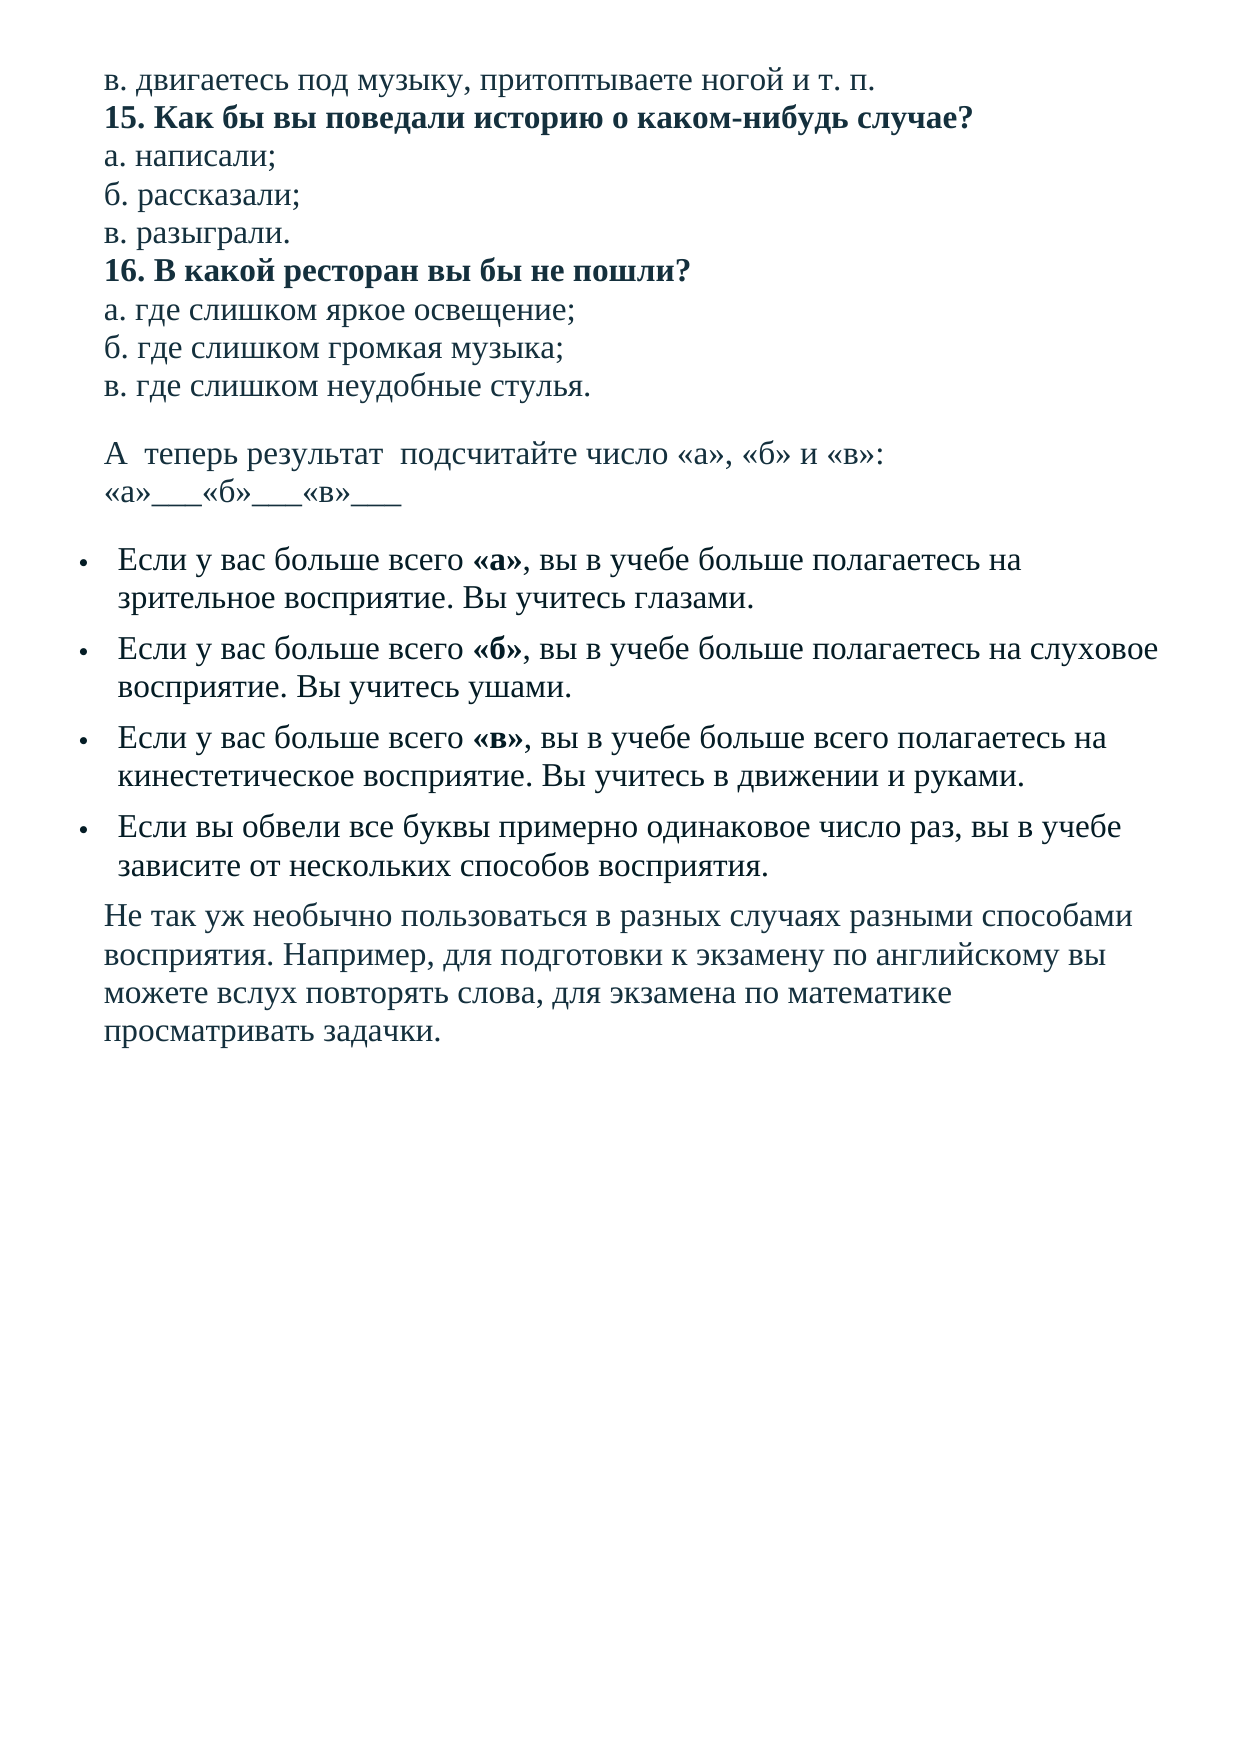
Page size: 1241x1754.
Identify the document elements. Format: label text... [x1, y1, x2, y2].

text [103, 59, 1167, 404]
text А теперь результат подсчитайте число «а», «б» и «в»: «а»___«б»___«в»___ [103, 433, 1167, 510]
list Если у вас больше всего «б», вы в учебе больше полагаетесь на слуховое восприятие. Вы учитесь ушами. [80, 628, 1167, 705]
text Не так уж необычно пользоваться в разных случаях разными способами восприятия. Например, для подготовки к экзамену по английскому вы можете вслух повторять слова, для экзамена по математике просматривать задачки. [103, 896, 1167, 1049]
list Если вы обвели все буквы примерно одинаковое число раз, вы в учебе зависите от нескольких способов восприятия. [80, 807, 1167, 883]
list Если у вас больше всего «а», вы в учебе больше полагаетесь на зрительное восприятие. Вы учитесь глазами. [80, 539, 1167, 616]
list Если у вас больше всего «в», вы в учебе больше всего полагаетесь на кинестетическое восприятие. Вы учитесь в движении и руками. [80, 717, 1167, 794]
